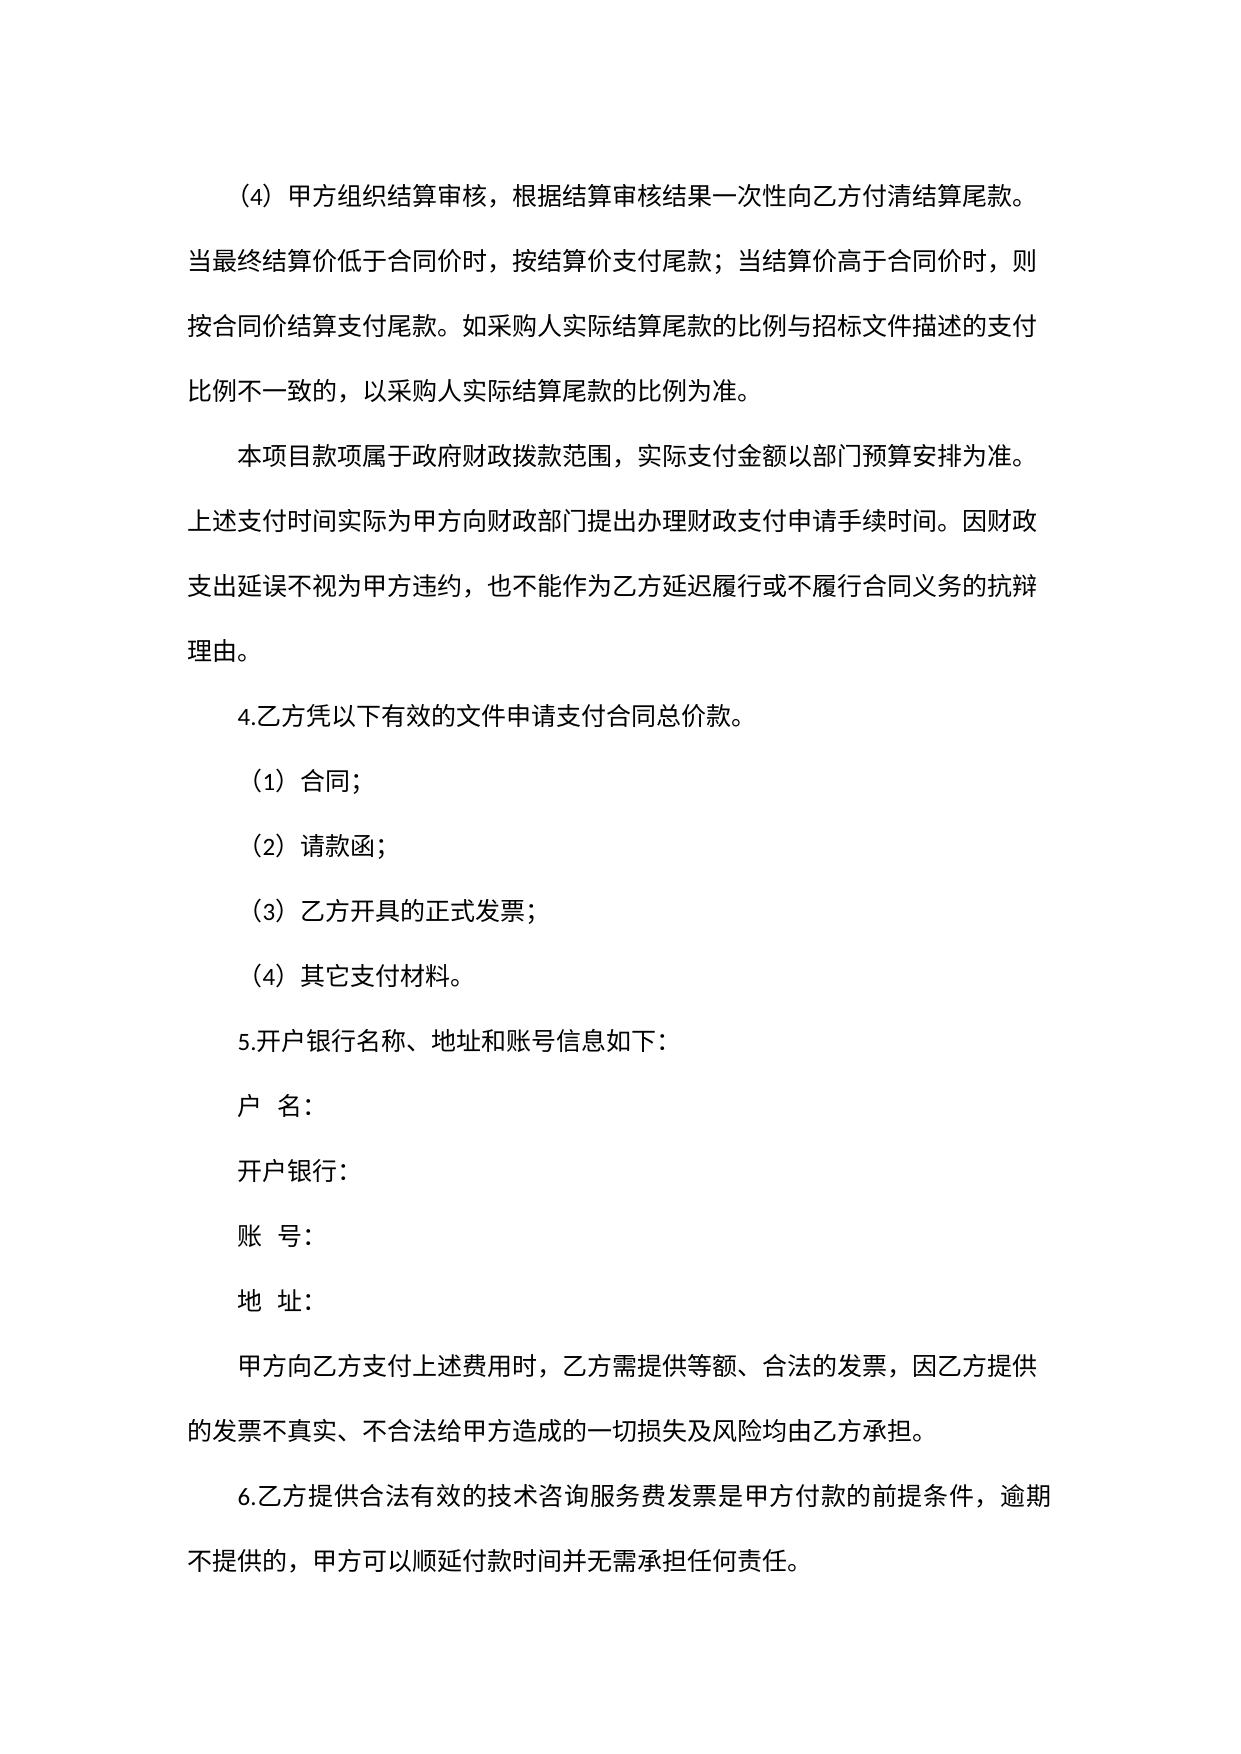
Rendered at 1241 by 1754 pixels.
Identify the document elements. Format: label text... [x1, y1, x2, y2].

text 户 名： [187, 1072, 1053, 1137]
text 4.乙方凭以下有效的文件申请支付合同总价款。 [187, 682, 1053, 747]
text （4）甲方组织结算审核，根据结算审核结果一次性向乙方付清结算尾款。当最终结算价低于合同价时，按结算价支付尾款；当结算价高于合同价时，则按合同价结算支付尾款。如采购人实际结算尾款的比例与招标文件描述的支付比例不一致的，以采购人实际结算尾款的比例为准。 [187, 162, 1053, 422]
text 账 号： [187, 1202, 1053, 1267]
text （4）其它支付材料。 [187, 942, 1053, 1007]
text （3）乙方开具的正式发票； [187, 877, 1053, 942]
text 地 址： [187, 1267, 1053, 1332]
text 5.开户银行名称、地址和账号信息如下： [187, 1007, 1053, 1072]
text 6.乙方提供合法有效的技术咨询服务费发票是甲方付款的前提条件，逾期不提供的，甲方可以顺延付款时间并无需承担任何责任。 [187, 1462, 1053, 1592]
text （1）合同； [187, 747, 1053, 812]
text 本项目款项属于政府财政拨款范围，实际支付金额以部门预算安排为准。上述支付时间实际为甲方向财政部门提出办理财政支付申请手续时间。因财政支出延误不视为甲方违约，也不能作为乙方延迟履行或不履行合同义务的抗辩理由。 [187, 422, 1053, 682]
text （2）请款函； [187, 812, 1053, 877]
text 甲方向乙方支付上述费用时，乙方需提供等额、合法的发票，因乙方提供的发票不真实、不合法给甲方造成的一切损失及风险均由乙方承担。 [187, 1332, 1053, 1462]
text 开户银行： [187, 1137, 1053, 1202]
